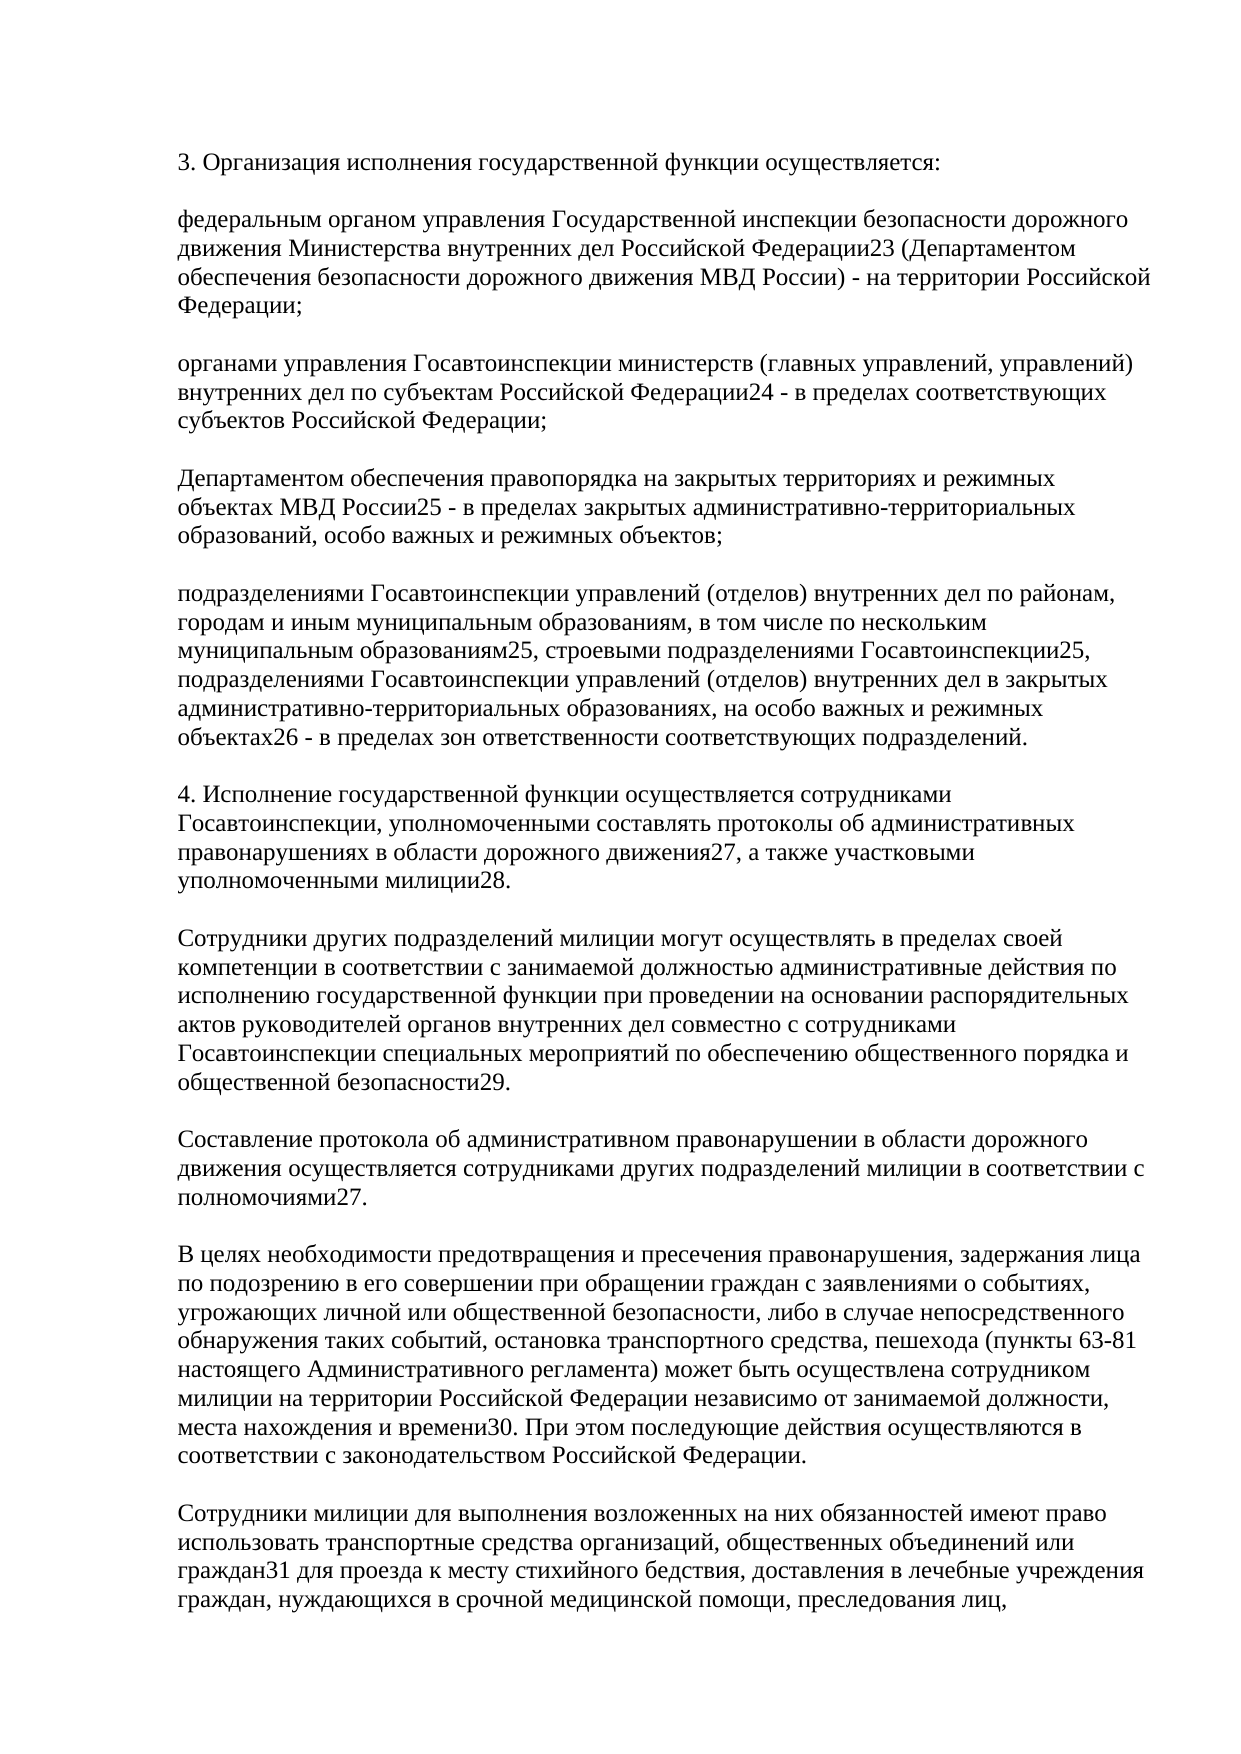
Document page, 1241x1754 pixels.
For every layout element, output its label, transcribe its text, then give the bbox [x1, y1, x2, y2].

text В целях необходимости предотвращения и пресечения правонарушения, задержания лица по подозрению в его совершении при обращении граждан с заявлениями о событиях, угрожающих личной или общественной безопасности, либо в случае непосредственного обнаружения таких событий, остановка транспортного средства, пешехода (пункты 63-81 настоящего Административного регламента) может быть осуществлена сотрудником милиции на территории Российской Федерации независимо от занимаемой должности, места нахождения и времени30. При этом последующие действия осуществляются в соответствии с законодательством Российской Федерации. [177, 1239, 1152, 1469]
text Департаментом обеспечения правопорядка на закрытых территориях и режимных объектах МВД России25 - в пределах закрытых административно-территориальных образований, особо важных и режимных объектов; [177, 463, 1152, 549]
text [177, 1498, 1152, 1613]
text подразделениями Госавтоинспекции управлений (отделов) внутренних дел по районам, городам и иным муниципальным образованиям, в том числе по нескольким муниципальным образованиям25, строевыми подразделениями Госавтоинспекции25, подразделениями Госавтоинспекции управлений (отделов) внутренних дел в закрытых административно-территориальных образованиях, на особо важных и режимных объектах26 - в пределах зон ответственности соответствующих подразделений. [177, 578, 1152, 751]
text органами управления Госавтоинспекции министерств (главных управлений, управлений) внутренних дел по субъектам Российской Федерации24 - в пределах соответствующих субъектов Российской Федерации; [177, 348, 1152, 434]
text 3. Организация исполнения государственной функции осуществляется: [177, 147, 1152, 176]
text федеральным органом управления Государственной инспекции безопасности дорожного движения Министерства внутренних дел Российской Федерации23 (Департаментом обеспечения безопасности дорожного движения МВД России) - на территории Российской Федерации; [177, 204, 1152, 319]
text Сотрудники других подразделений милиции могут осуществлять в пределах своей компетенции в соответствии с занимаемой должностью административные действия по исполнению государственной функции при проведении на основании распорядительных актов руководителей органов внутренних дел совместно с сотрудниками Госавтоинспекции специальных мероприятий по обеспечению общественного порядка и общественной безопасности29. [177, 923, 1152, 1096]
text 4. Исполнение государственной функции осуществляется сотрудниками Госавтоинспекции, уполномоченными составлять протоколы об административных правонарушениях в области дорожного движения27, а также участковыми уполномоченными милиции28. [177, 779, 1152, 894]
text Составление протокола об административном правонарушении в области дорожного движения осуществляется сотрудниками других подразделений милиции в соответствии с полномочиями27. [177, 1124, 1152, 1211]
